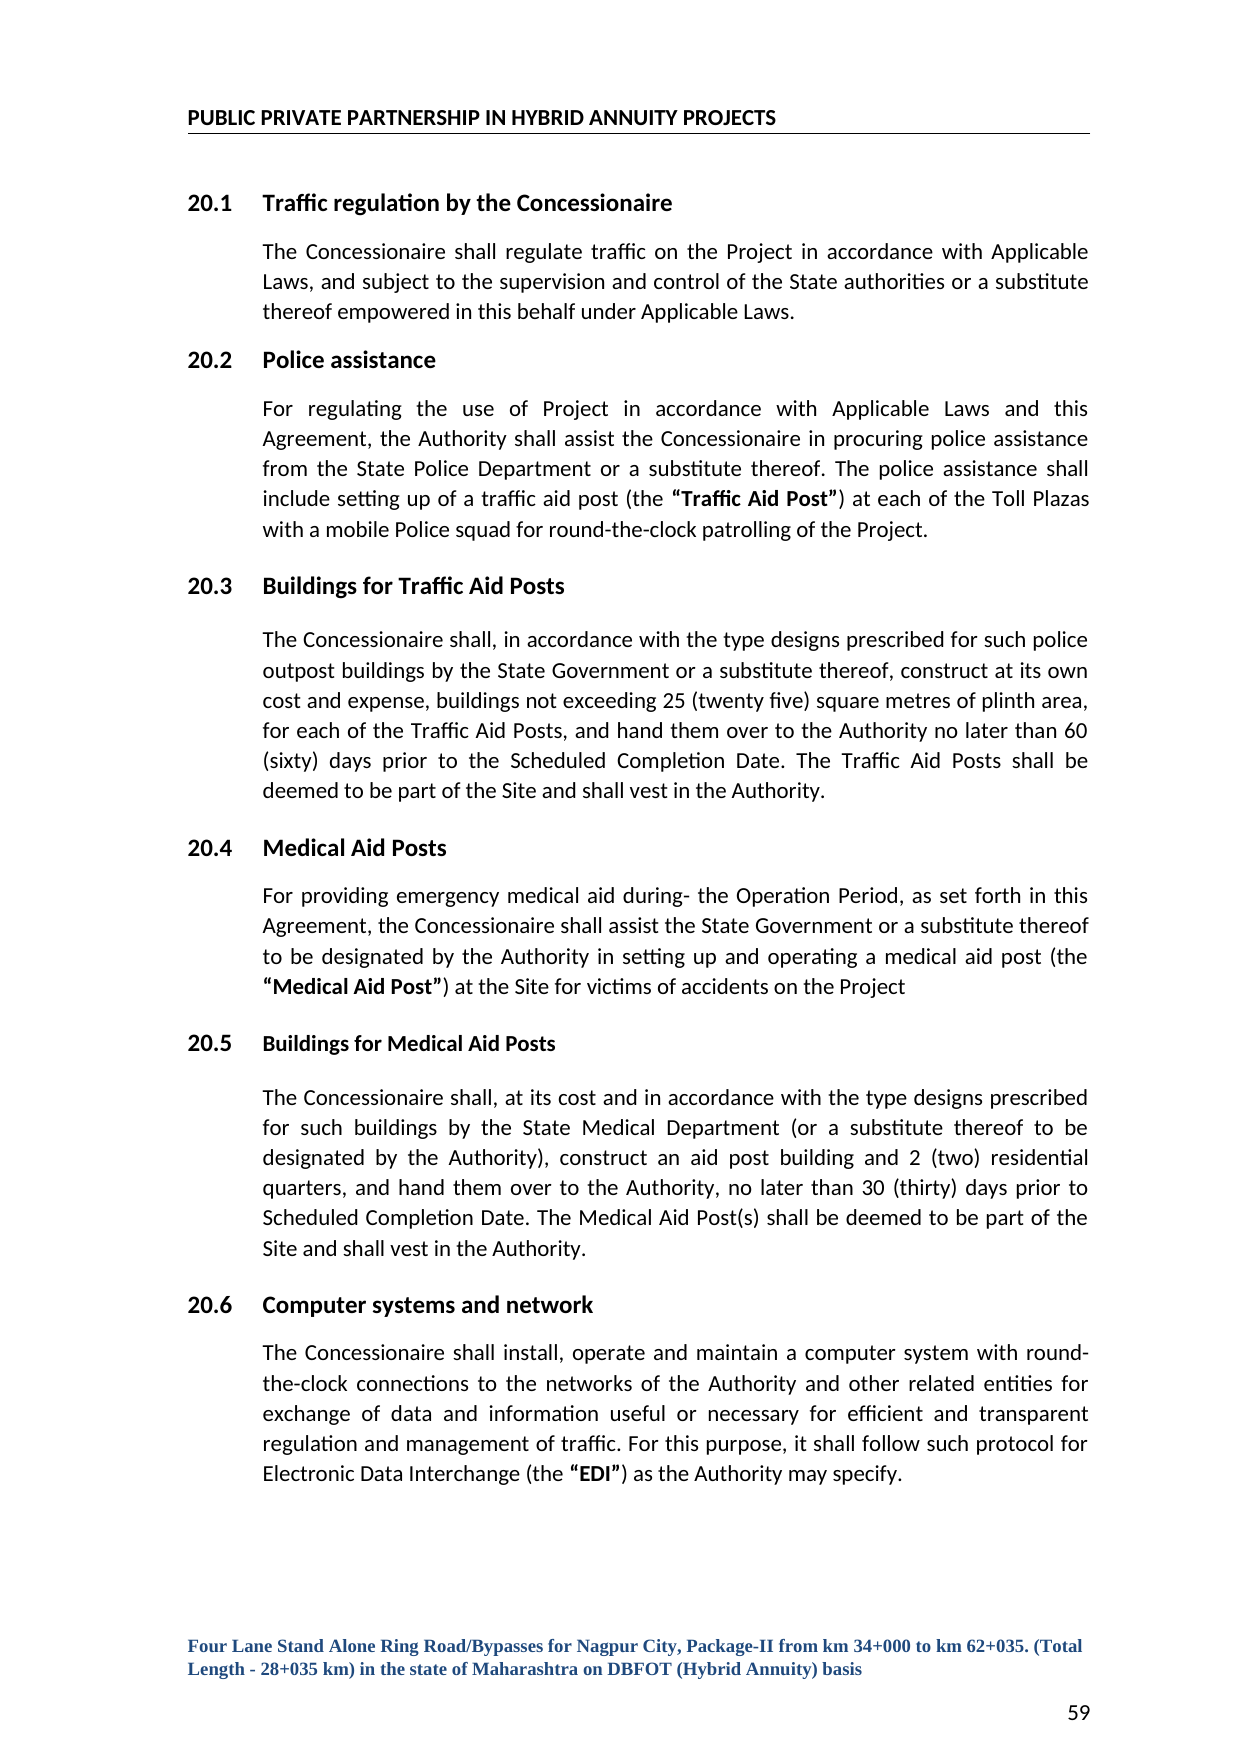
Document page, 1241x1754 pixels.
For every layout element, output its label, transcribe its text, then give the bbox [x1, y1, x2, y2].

text 20.2 Police assistance [187, 344, 1090, 375]
text 20.1 Traffic regulation by the Concessionaire [187, 187, 1090, 218]
subtitle 20.3 Buildings for Traffic Aid Posts [187, 570, 1090, 601]
text 20.4 Medical Aid Posts [187, 832, 1090, 862]
text For providing emergency medical aid during- the Operation Period, as set forth in this Agreement, the Concessionaire shall assist the State Government or a substitute thereof to be designated by the Authority in setting up and operating a medical aid post (the “Medical Aid Post”) at the Site for victims of accidents on the Project [262, 881, 1090, 1000]
text For regulating the use of Project in accordance with Applicable Laws and this Agreement, the Authority shall assist the Concessionaire in procuring police assistance from the State Police Department or a substitute thereof. The police assistance shall include setting up of a traffic aid post (the “Traffic Aid Post”) at each of the Toll Plazas with a mobile Police squad for round-the-clock patrolling of the Project. [262, 394, 1090, 543]
text 20.6 Computer systems and network [187, 1289, 1090, 1319]
text The Concessionaire shall install, operate and maintain a computer system with round-the-clock connections to the networks of the Authority and other related entities for exchange of data and information useful or necessary for efficient and transparent regulation and management of traffic. For this purpose, it shall follow such protocol for Electronic Data Interchange (the “EDI”) as the Authority may specify. [262, 1338, 1090, 1487]
text The Concessionaire shall, in accordance with the type designs prescribed for such police outpost buildings by the State Government or a substitute thereof, construct at its own cost and expense, buildings not exceeding 25 (twenty five) square metres of plinth area, for each of the Traffic Aid Posts, and hand them over to the Authority no later than 60 (sixty) days prior to the Scheduled Completion Date. The Traffic Aid Posts shall be deemed to be part of the Site and shall vest in the Authority. [262, 626, 1090, 804]
text The Concessionaire shall regulate traffic on the Project in accordance with Applicable Laws, and subject to the supervision and control of the State authorities or a substitute thereof empowered in this behalf under Applicable Laws. [262, 237, 1090, 326]
subtitle 20.5 Buildings for Medical Aid Posts [187, 1027, 1090, 1058]
text The Concessionaire shall, at its cost and in accordance with the type designs prescribed for such buildings by the State Medical Department (or a substitute thereof to be designated by the Authority), construct an aid post building and 2 (two) residential quarters, and hand them over to the Authority, no later than 30 (thirty) days prior to Scheduled Completion Date. The Medical Aid Post(s) shall be deemed to be part of the Site and shall vest in the Authority. [262, 1083, 1090, 1262]
